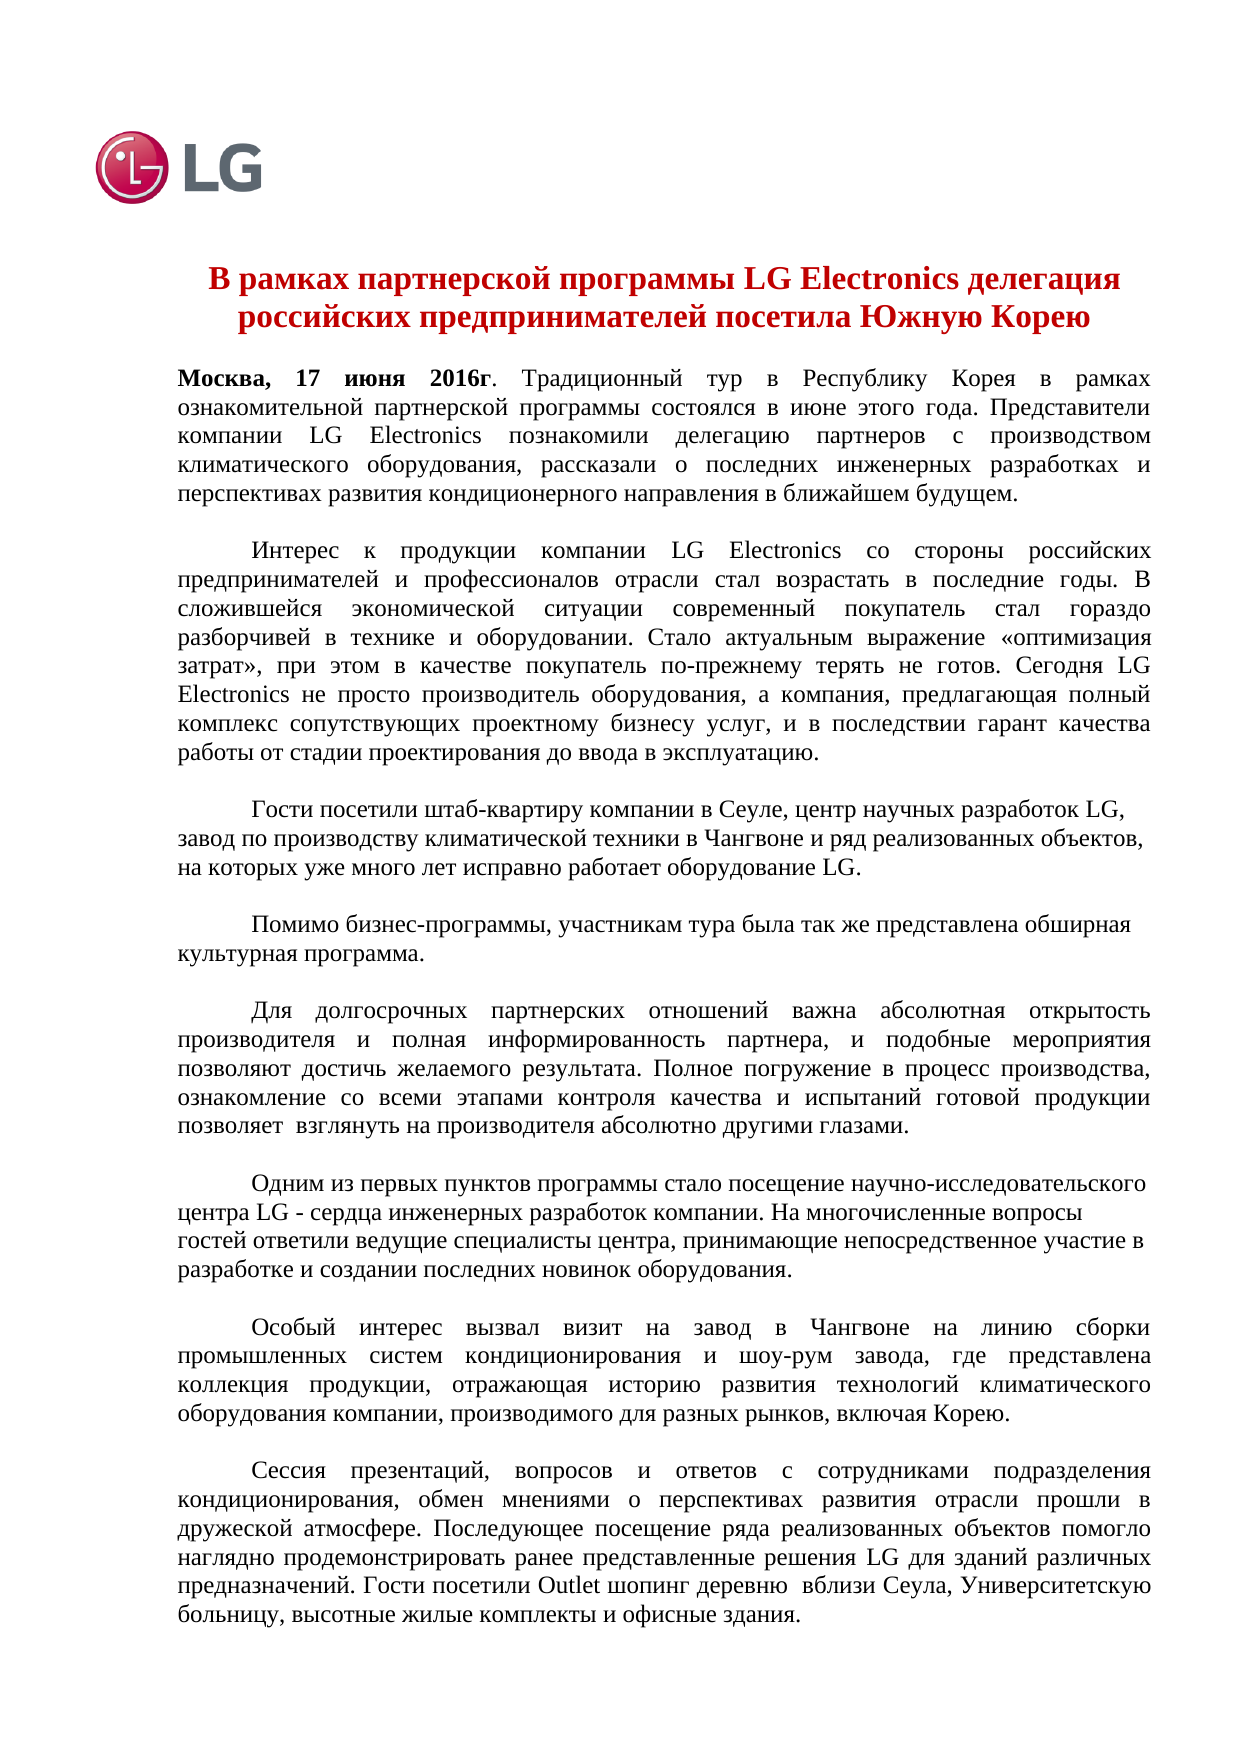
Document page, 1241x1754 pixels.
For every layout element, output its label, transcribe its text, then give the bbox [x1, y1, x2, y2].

text В рамках партнерской программы LG Electronics делегация российских предпринимателей посетила Южную Корею [177, 258, 1152, 335]
text Москва, 17 июня 2016г. Традиционный тур в Республику Корея в рамках ознакомительной партнерской программы состоялся в июне этого года. Представители компании LG Electronics познакомили делегацию партнеров с производством климатического оборудования, рассказали о последних инженерных разработках и перспективах развития кондиционерного направления в ближайшем будущем. [177, 363, 1152, 507]
picture [93, 129, 266, 208]
text Особый интерес вызвал визит на завод в Чангвоне на линию сборки промышленных систем кондиционирования и шоу-рум завода, где представлена коллекция продукции, отражающая историю развития технологий климатического оборудования компании, производимого для разных рынков, включая Корею. [177, 1312, 1152, 1427]
text Для долгосрочных партнерских отношений важна абсолютная открытость производителя и полная информированность партнера, и подобные мероприятия позволяют достичь желаемого результата. Полное погружение в процесс производства, ознакомление со всеми этапами контроля качества и испытаний готовой продукции позволяет взглянуть на производителя абсолютно другими глазами. [177, 995, 1152, 1139]
text Одним из первых пунктов программы стало посещение научно-исследовательского центра LG - сердца инженерных разработок компании. На многочисленные вопросы гостей ответили ведущие специалисты центра, принимающие непосредственное участие в разработке и создании последних новинок оборудования. [177, 1168, 1152, 1283]
text Гости посетили штаб-квартиру компании в Сеуле, центр научных разработок LG, завод по производству климатической техники в Чангвоне и ряд реализованных объектов, на которых уже много лет исправно работает оборудование LG. [177, 794, 1152, 880]
text Сессия презентаций, вопросов и ответов с сотрудниками подразделения кондиционирования, обмен мнениями о перспективах развития отрасли прошли в дружеской атмосфере. Последующее посещение ряда реализованных объектов помогло наглядно продемонстрировать ранее представленные решения LG для зданий различных предназначений. Гости посетили Outlet шопинг деревню вблизи Сеула, Университетскую больницу, высотные жилые комплекты и офисные здания. [177, 1455, 1152, 1628]
text Интерес к продукции компании LG Electronics со стороны российских предпринимателей и профессионалов отрасли стал возрастать в последние годы. В сложившейся экономической ситуации современный покупатель стал гораздо разборчивей в технике и оборудовании. Стало актуальным выражение «оптимизация затрат», при этом в качестве покупатель по-прежнему терять не готов. Сегодня LG Electronics не просто производитель оборудования, а компания, предлагающая полный комплекс сопутствующих проектному бизнесу услуг, и в последствии гарант качества работы от стадии проектирования до ввода в эксплуатацию. [177, 535, 1152, 765]
text Помимо бизнес-программы, участникам тура была так же представлена обширная культурная программа. [177, 909, 1152, 967]
